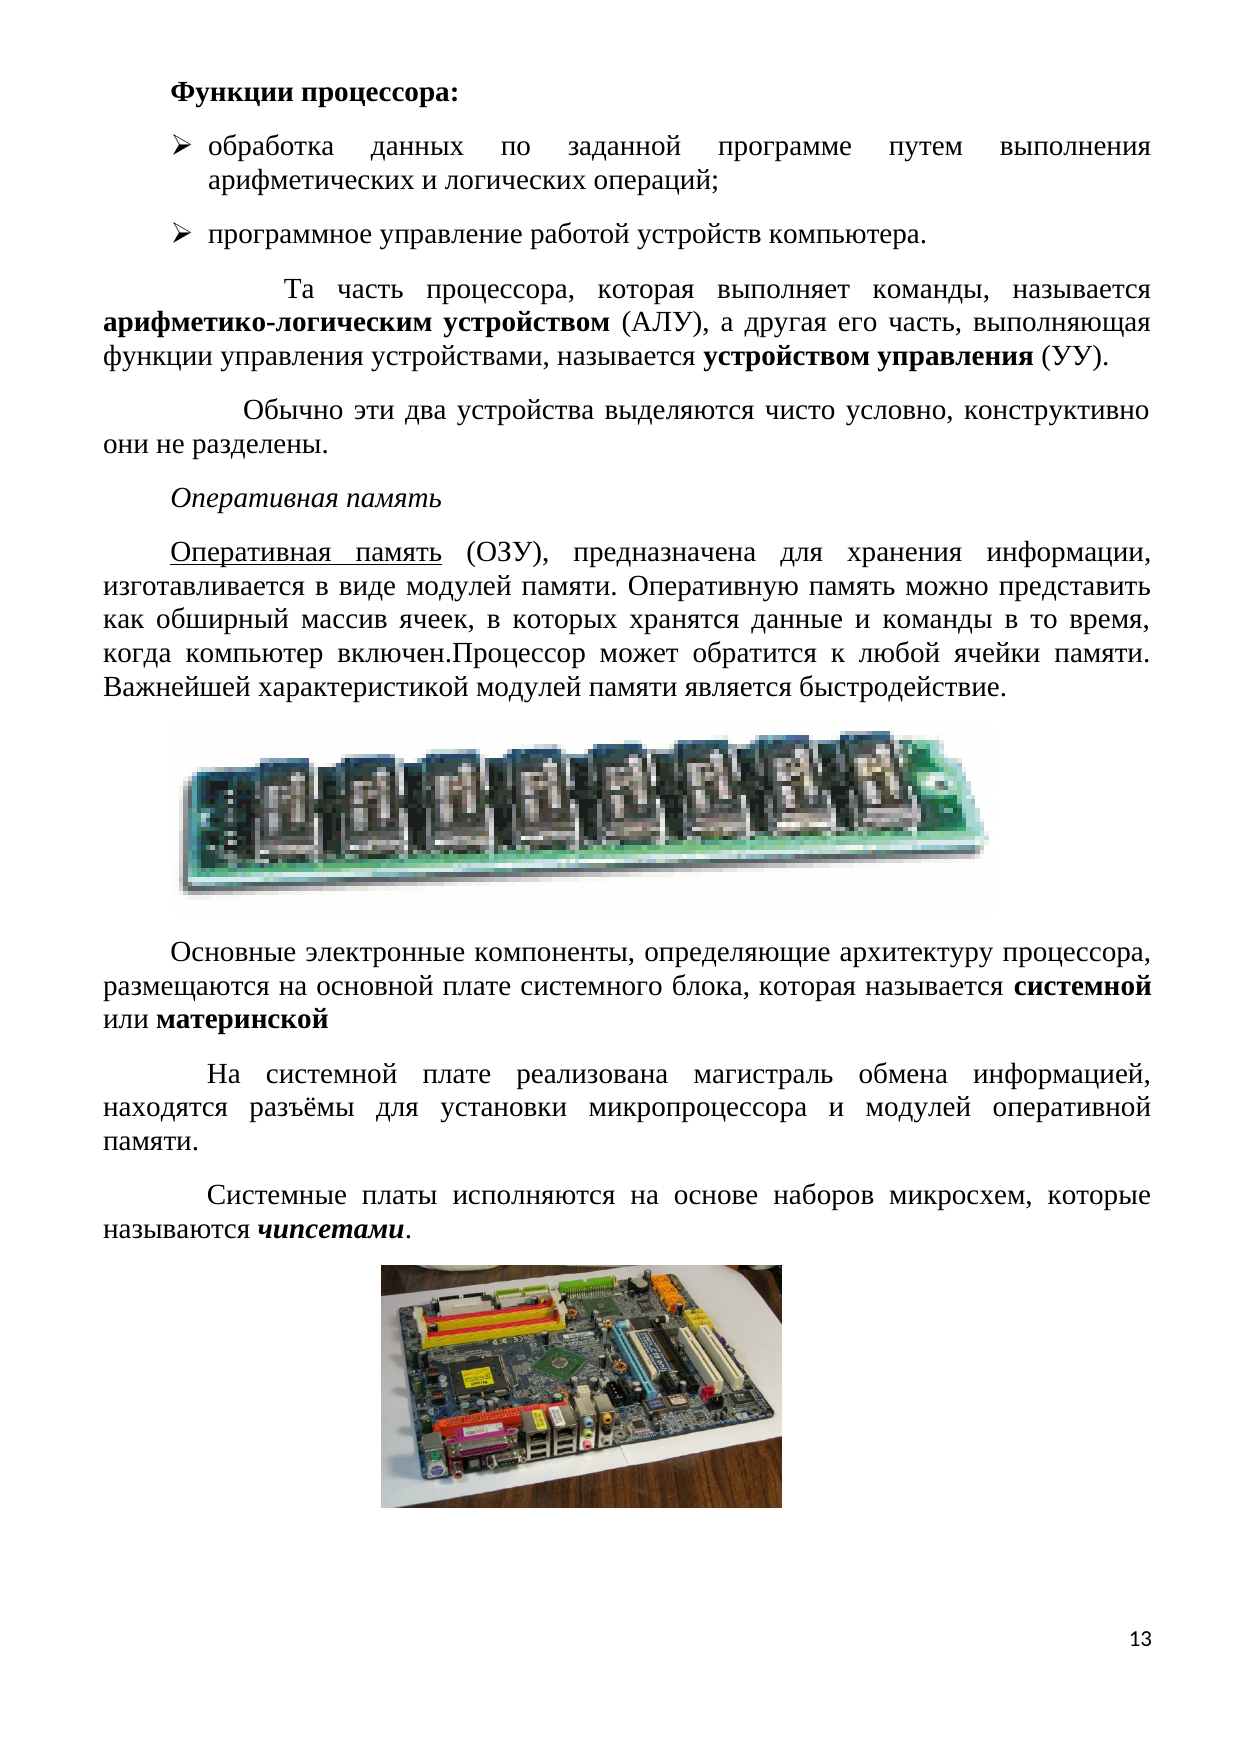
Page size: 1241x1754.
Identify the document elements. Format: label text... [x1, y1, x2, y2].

text Оперативная память (ОЗУ), предназначена для хранения информации, изготавливается в виде модулей памяти. Оперативную память можно представить как обширный массив ячеек, в которых хранятся данные и команды в то время, когда компьютер включен.Процессор может обратится к любой ячейки памяти. Важнейшей характеристикой модулей памяти является быстродействие. [103, 534, 1152, 702]
text На системной плате реализована магистраль обмена информацией, находятся разъёмы для установки микропроцессора и модулей оперативной памяти. [103, 1056, 1152, 1157]
text Та часть процессора, которая выполняет команды, называется арифметико-логическим устройством (АЛУ), а другая его часть, выполняющая функции управления устройствами, называется устройством управления (УУ). [103, 271, 1152, 371]
text Функции процессора: [103, 74, 1152, 107]
picture [170, 722, 994, 914]
text Оперативная память [103, 480, 1152, 514]
picture [381, 1265, 782, 1508]
list программное управление работой устройств компьютера. [170, 216, 1152, 250]
text Обычно эти два устройства выделяются чисто условно, конструктивно они не разделены. [103, 392, 1152, 459]
text Основные электронные компоненты, определяющие архитектуру процессора, размещаются на основной плате системного блока, которая называется системной или материнской [103, 934, 1152, 1035]
list обработка данных по заданной программе путем выполнения арифметических и логических операций; [170, 128, 1152, 195]
text Системные платы исполняются на основе наборов микросхем, которые называются чипсетами. [103, 1177, 1152, 1244]
